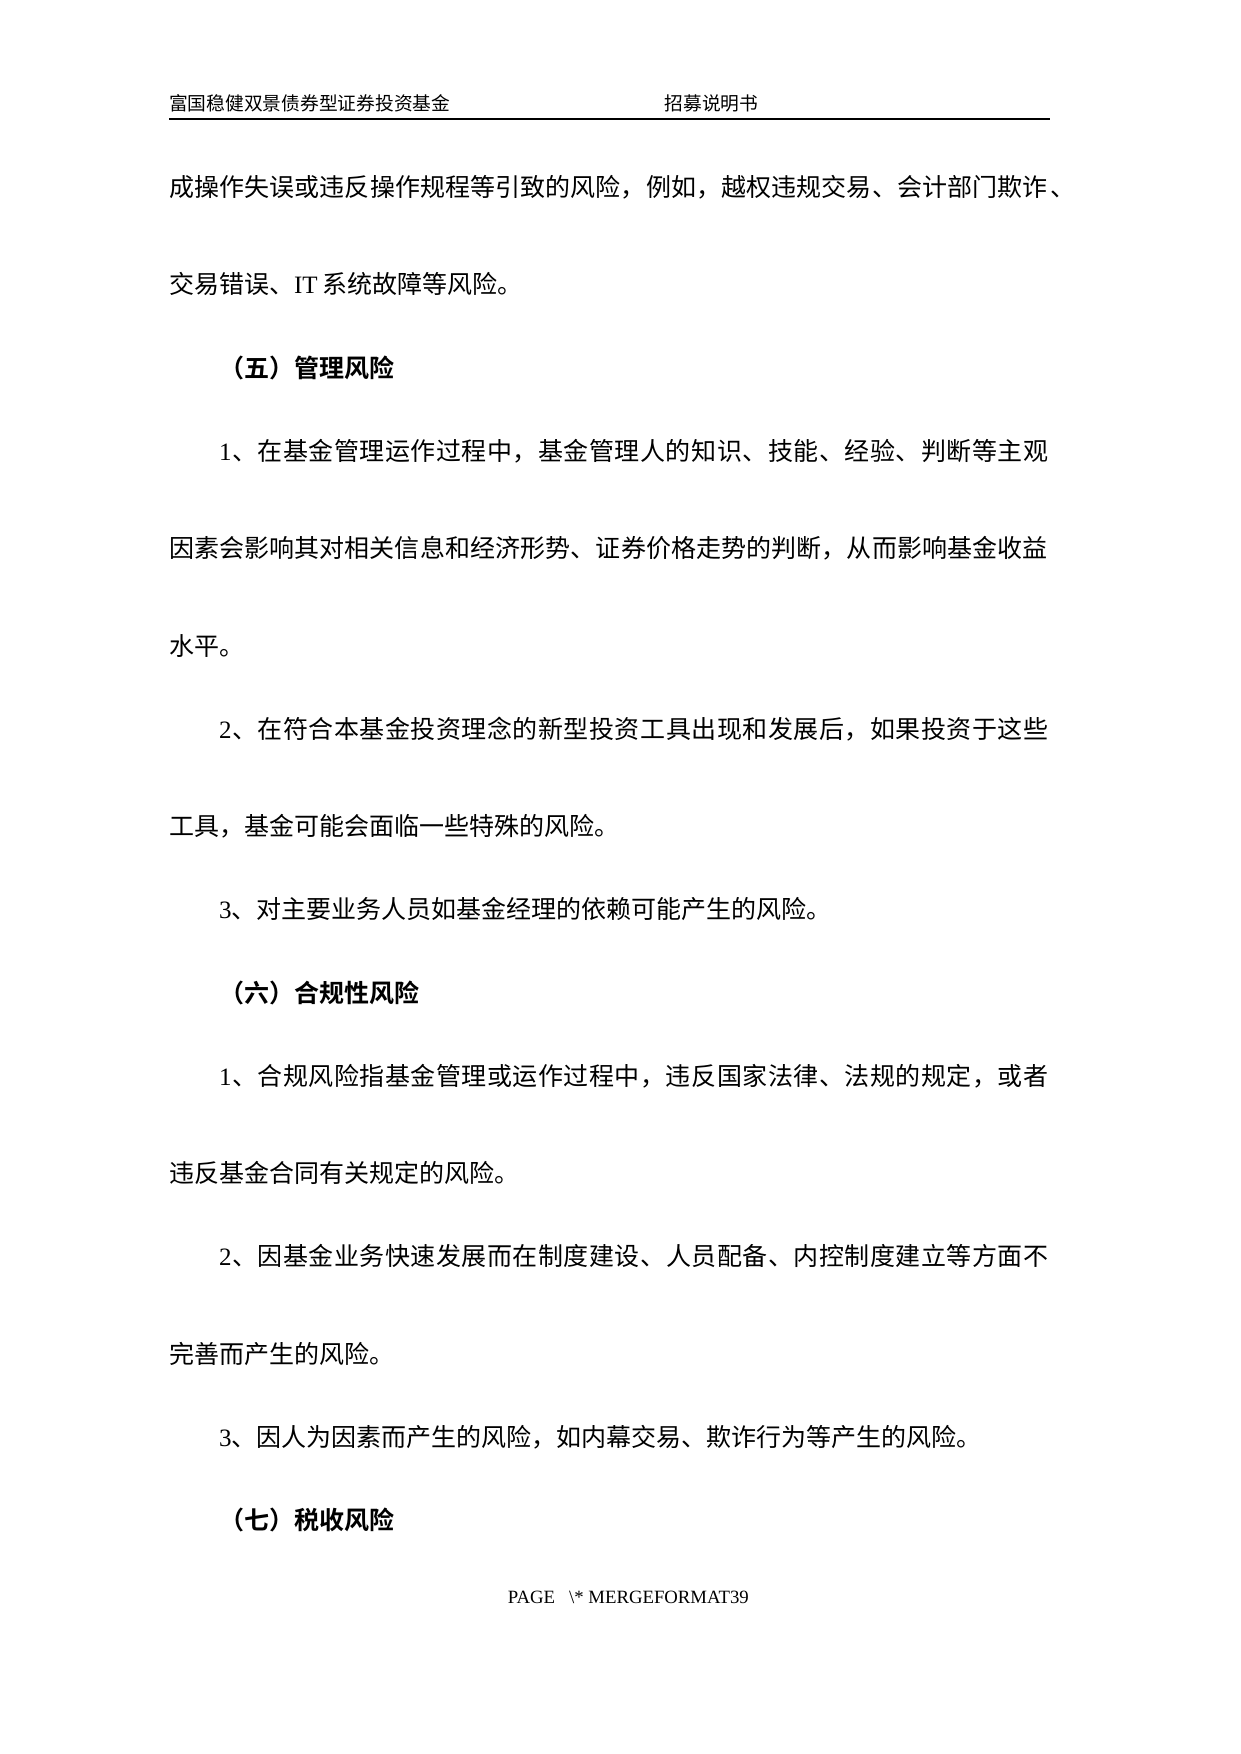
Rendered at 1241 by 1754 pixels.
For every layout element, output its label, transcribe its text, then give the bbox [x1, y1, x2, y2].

text 3、对主要业务人员如基金经理的依赖可能产生的风险。 [169, 876, 1050, 941]
text 1、在基金管理运作过程中，基金管理人的知识、技能、经验、判断等主观因素会影响其对相关信息和经济形势、证券价格走势的判断，从而影响基金收益水平。 [169, 417, 1050, 677]
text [169, 153, 1050, 316]
text （六）合规性风险 [169, 959, 1050, 1024]
text （七）税收风险 [169, 1486, 1050, 1551]
text （五）管理风险 [169, 334, 1050, 399]
text 2、在符合本基金投资理念的新型投资工具出现和发展后，如果投资于这些工具，基金可能会面临一些特殊的风险。 [169, 695, 1050, 857]
text 1、合规风险指基金管理或运作过程中，违反国家法律、法规的规定，或者违反基金合同有关规定的风险。 [169, 1042, 1050, 1204]
text 2、因基金业务快速发展而在制度建设、人员配备、内控制度建立等方面不完善而产生的风险。 [169, 1222, 1050, 1385]
text 3、因人为因素而产生的风险，如内幕交易、欺诈行为等产生的风险。 [169, 1403, 1050, 1468]
